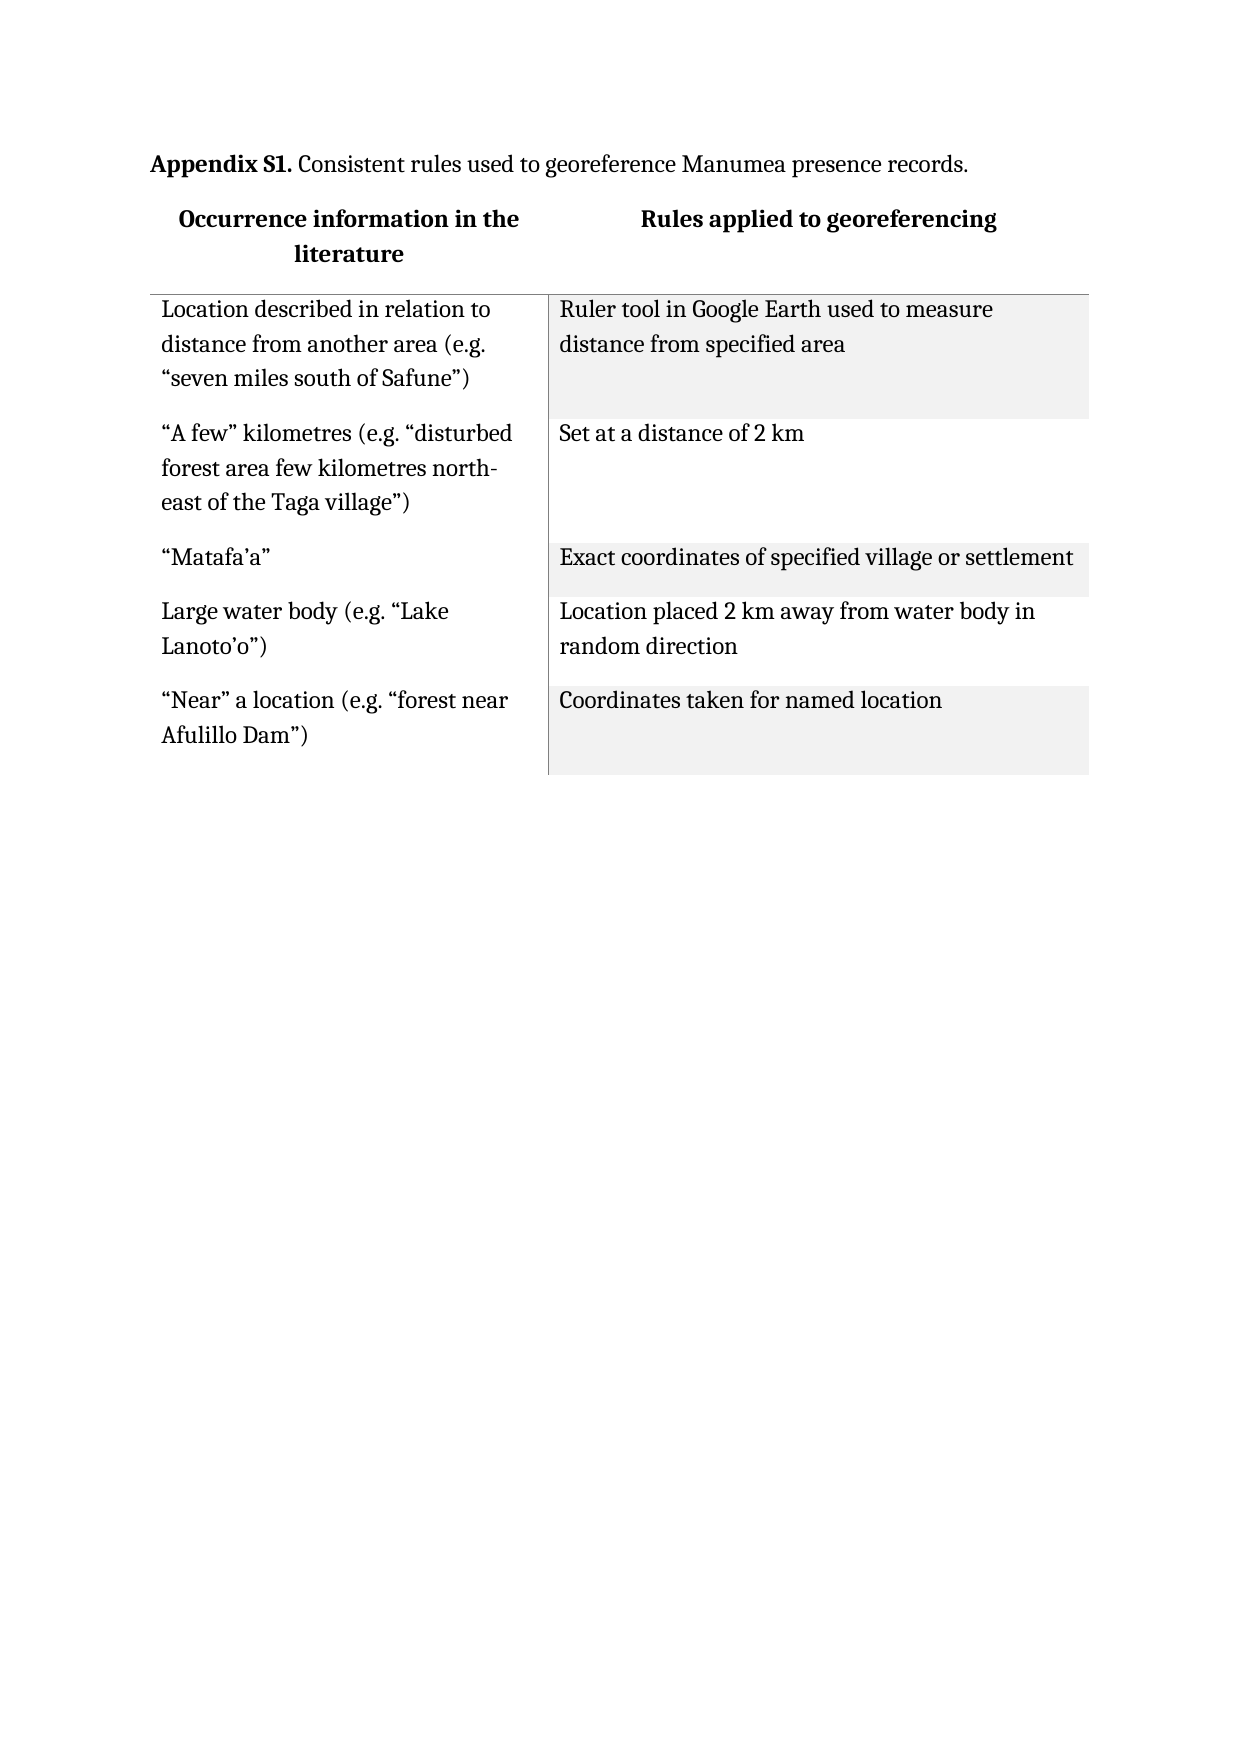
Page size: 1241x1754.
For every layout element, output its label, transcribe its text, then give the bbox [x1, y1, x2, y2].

table_cell Location placed 2 km away from water body in random direction [549, 597, 1089, 686]
table_header Occurrence information in the literature [150, 205, 548, 294]
table_cell “A few” kilometres (e.g. “disturbed forest area few kilometres north-east of the Taga village”) [150, 419, 548, 542]
table_header Rules applied to georeferencing [548, 205, 1089, 294]
table_cell Location described in relation to distance from another area (e.g. “seven miles south of Safune”) [150, 295, 548, 419]
table_cell Set at a distance of 2 km [549, 419, 1089, 542]
table_cell “Near” a location (e.g. “forest near Afulillo Dam”) [150, 686, 548, 775]
table_cell “Matafa’a” [150, 543, 548, 597]
text Appendix S1. Consistent rules used to georeference Manumea presence records. [150, 150, 1090, 179]
table_cell Large water body (e.g. “Lake Lanoto’o”) [150, 597, 548, 686]
table_cell Exact coordinates of specified village or settlement [549, 543, 1089, 597]
table_cell Coordinates taken for named location [549, 686, 1089, 775]
table_cell Ruler tool in Google Earth used to measure distance from specified area [549, 295, 1089, 419]
